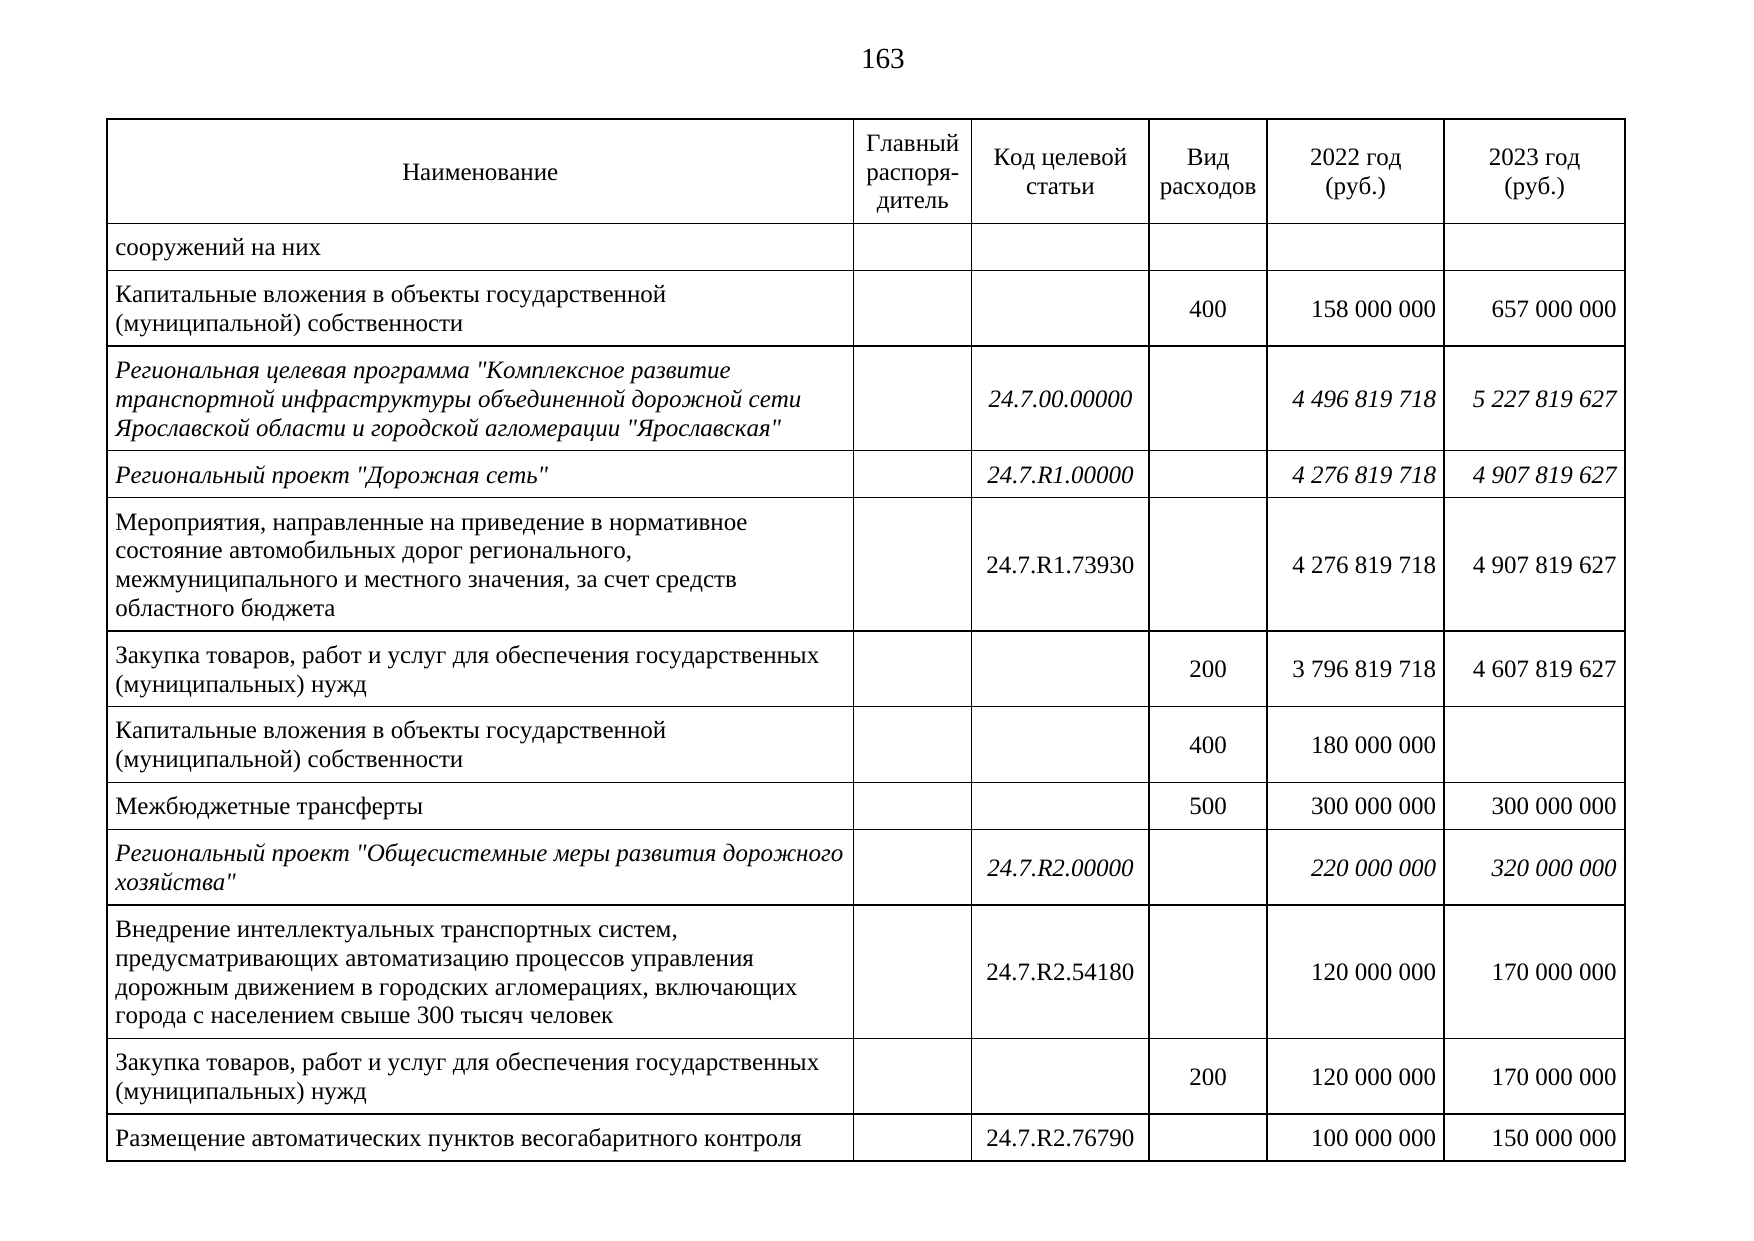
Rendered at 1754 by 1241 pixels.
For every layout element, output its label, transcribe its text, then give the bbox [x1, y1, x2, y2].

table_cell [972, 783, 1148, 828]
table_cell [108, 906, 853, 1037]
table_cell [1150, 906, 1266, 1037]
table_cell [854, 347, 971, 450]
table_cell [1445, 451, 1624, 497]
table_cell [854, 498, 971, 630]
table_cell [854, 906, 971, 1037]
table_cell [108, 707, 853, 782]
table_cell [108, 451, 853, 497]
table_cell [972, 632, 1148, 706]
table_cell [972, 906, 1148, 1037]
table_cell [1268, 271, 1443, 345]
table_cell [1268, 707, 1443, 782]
table_header Главный распоря-дитель [854, 120, 971, 223]
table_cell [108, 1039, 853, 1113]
table_header Вид расходов [1150, 120, 1266, 223]
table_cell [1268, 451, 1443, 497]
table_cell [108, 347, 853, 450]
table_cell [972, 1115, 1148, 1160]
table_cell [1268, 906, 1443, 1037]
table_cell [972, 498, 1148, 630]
table_header Код целевой статьи [972, 120, 1148, 223]
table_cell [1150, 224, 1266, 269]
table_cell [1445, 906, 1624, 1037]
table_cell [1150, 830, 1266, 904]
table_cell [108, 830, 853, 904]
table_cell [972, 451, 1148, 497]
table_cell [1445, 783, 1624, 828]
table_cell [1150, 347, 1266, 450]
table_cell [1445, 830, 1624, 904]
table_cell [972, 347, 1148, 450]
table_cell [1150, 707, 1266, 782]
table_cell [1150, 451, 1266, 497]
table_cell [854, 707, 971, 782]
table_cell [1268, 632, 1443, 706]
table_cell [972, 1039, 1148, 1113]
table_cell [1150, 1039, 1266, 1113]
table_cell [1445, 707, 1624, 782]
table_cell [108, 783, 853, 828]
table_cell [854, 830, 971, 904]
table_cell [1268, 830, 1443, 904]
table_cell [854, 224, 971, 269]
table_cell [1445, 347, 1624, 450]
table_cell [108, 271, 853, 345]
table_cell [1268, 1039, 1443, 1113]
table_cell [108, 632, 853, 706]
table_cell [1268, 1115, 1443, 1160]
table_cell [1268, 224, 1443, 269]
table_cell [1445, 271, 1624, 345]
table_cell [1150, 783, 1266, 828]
table_header 2022 год (руб.) [1268, 120, 1443, 223]
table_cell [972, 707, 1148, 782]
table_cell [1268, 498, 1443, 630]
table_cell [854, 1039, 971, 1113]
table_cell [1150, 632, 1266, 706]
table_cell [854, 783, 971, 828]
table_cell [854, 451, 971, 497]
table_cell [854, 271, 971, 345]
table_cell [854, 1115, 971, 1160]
table_header Наименование [108, 120, 853, 223]
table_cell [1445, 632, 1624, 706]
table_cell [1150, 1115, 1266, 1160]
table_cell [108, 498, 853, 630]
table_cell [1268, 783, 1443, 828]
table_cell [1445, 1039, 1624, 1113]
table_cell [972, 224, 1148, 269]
table_header 2023 год (руб.) [1445, 120, 1624, 223]
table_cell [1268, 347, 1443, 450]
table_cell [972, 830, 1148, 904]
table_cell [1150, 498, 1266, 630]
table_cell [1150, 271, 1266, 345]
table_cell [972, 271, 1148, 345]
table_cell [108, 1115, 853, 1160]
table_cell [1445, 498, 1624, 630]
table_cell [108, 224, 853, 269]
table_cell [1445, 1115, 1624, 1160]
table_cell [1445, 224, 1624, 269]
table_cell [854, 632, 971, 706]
